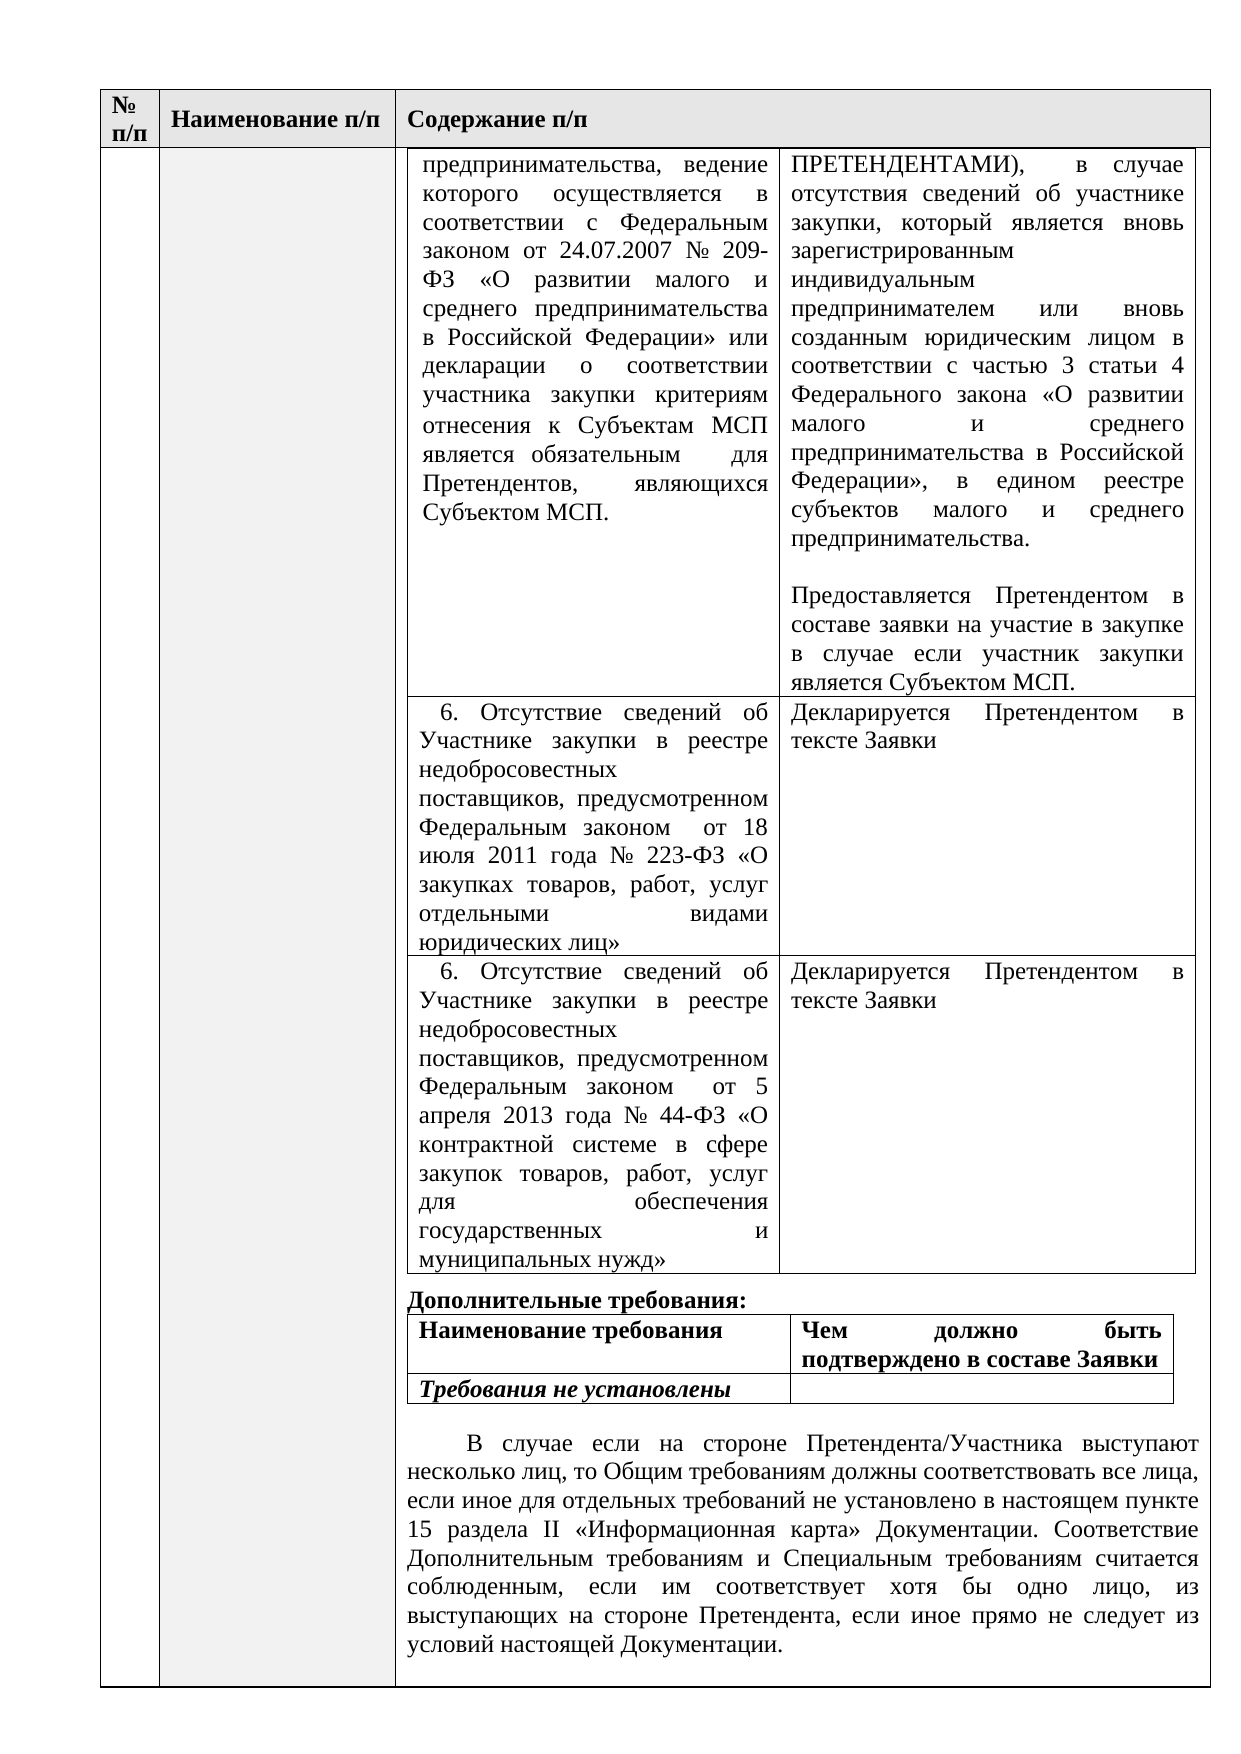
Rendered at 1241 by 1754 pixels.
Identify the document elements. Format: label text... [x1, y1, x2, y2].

table_header № п/п [101, 90, 159, 147]
table_cell [101, 148, 159, 1686]
table_header Наименование п/п [160, 90, 395, 147]
table_header Содержание п/п [396, 90, 1210, 147]
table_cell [160, 148, 395, 1686]
